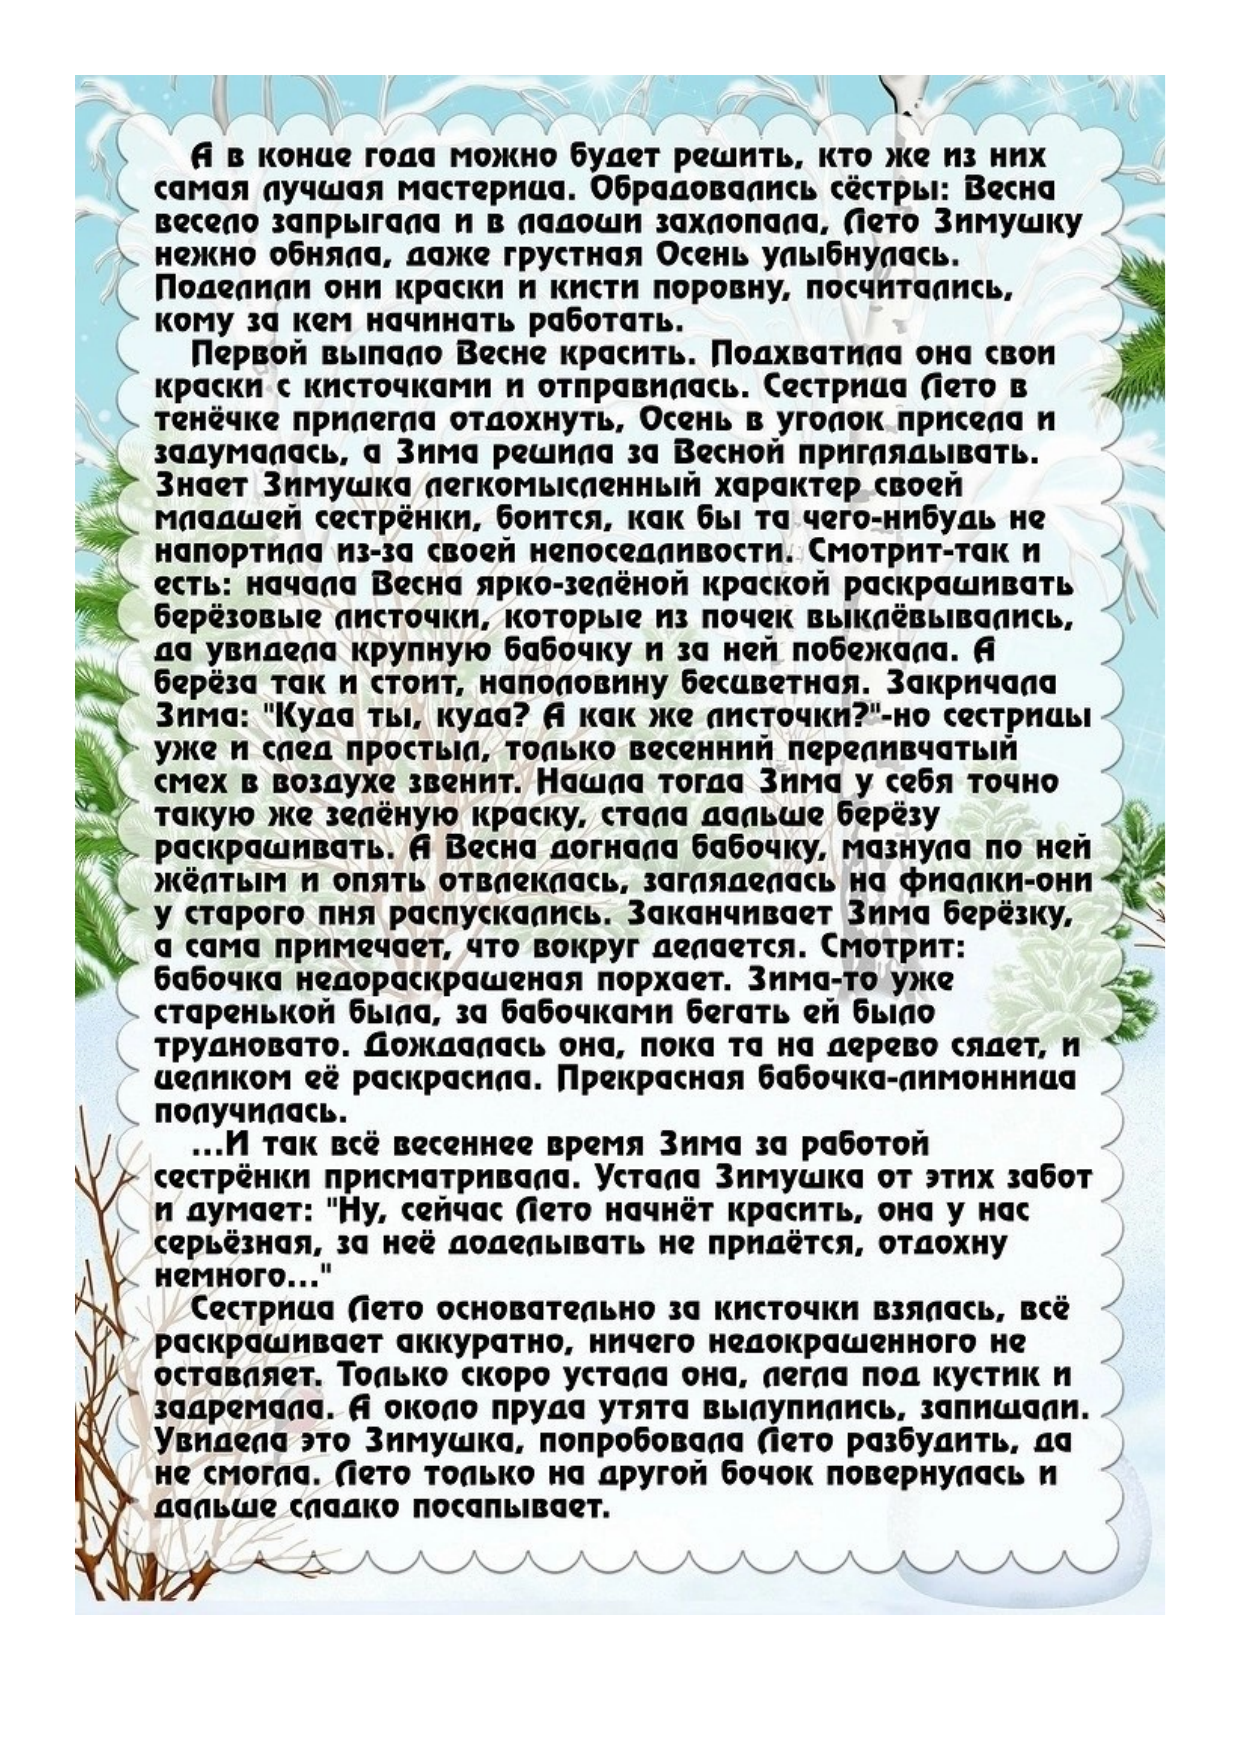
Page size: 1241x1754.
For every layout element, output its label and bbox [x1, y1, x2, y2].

picture [75, 75, 1166, 1615]
